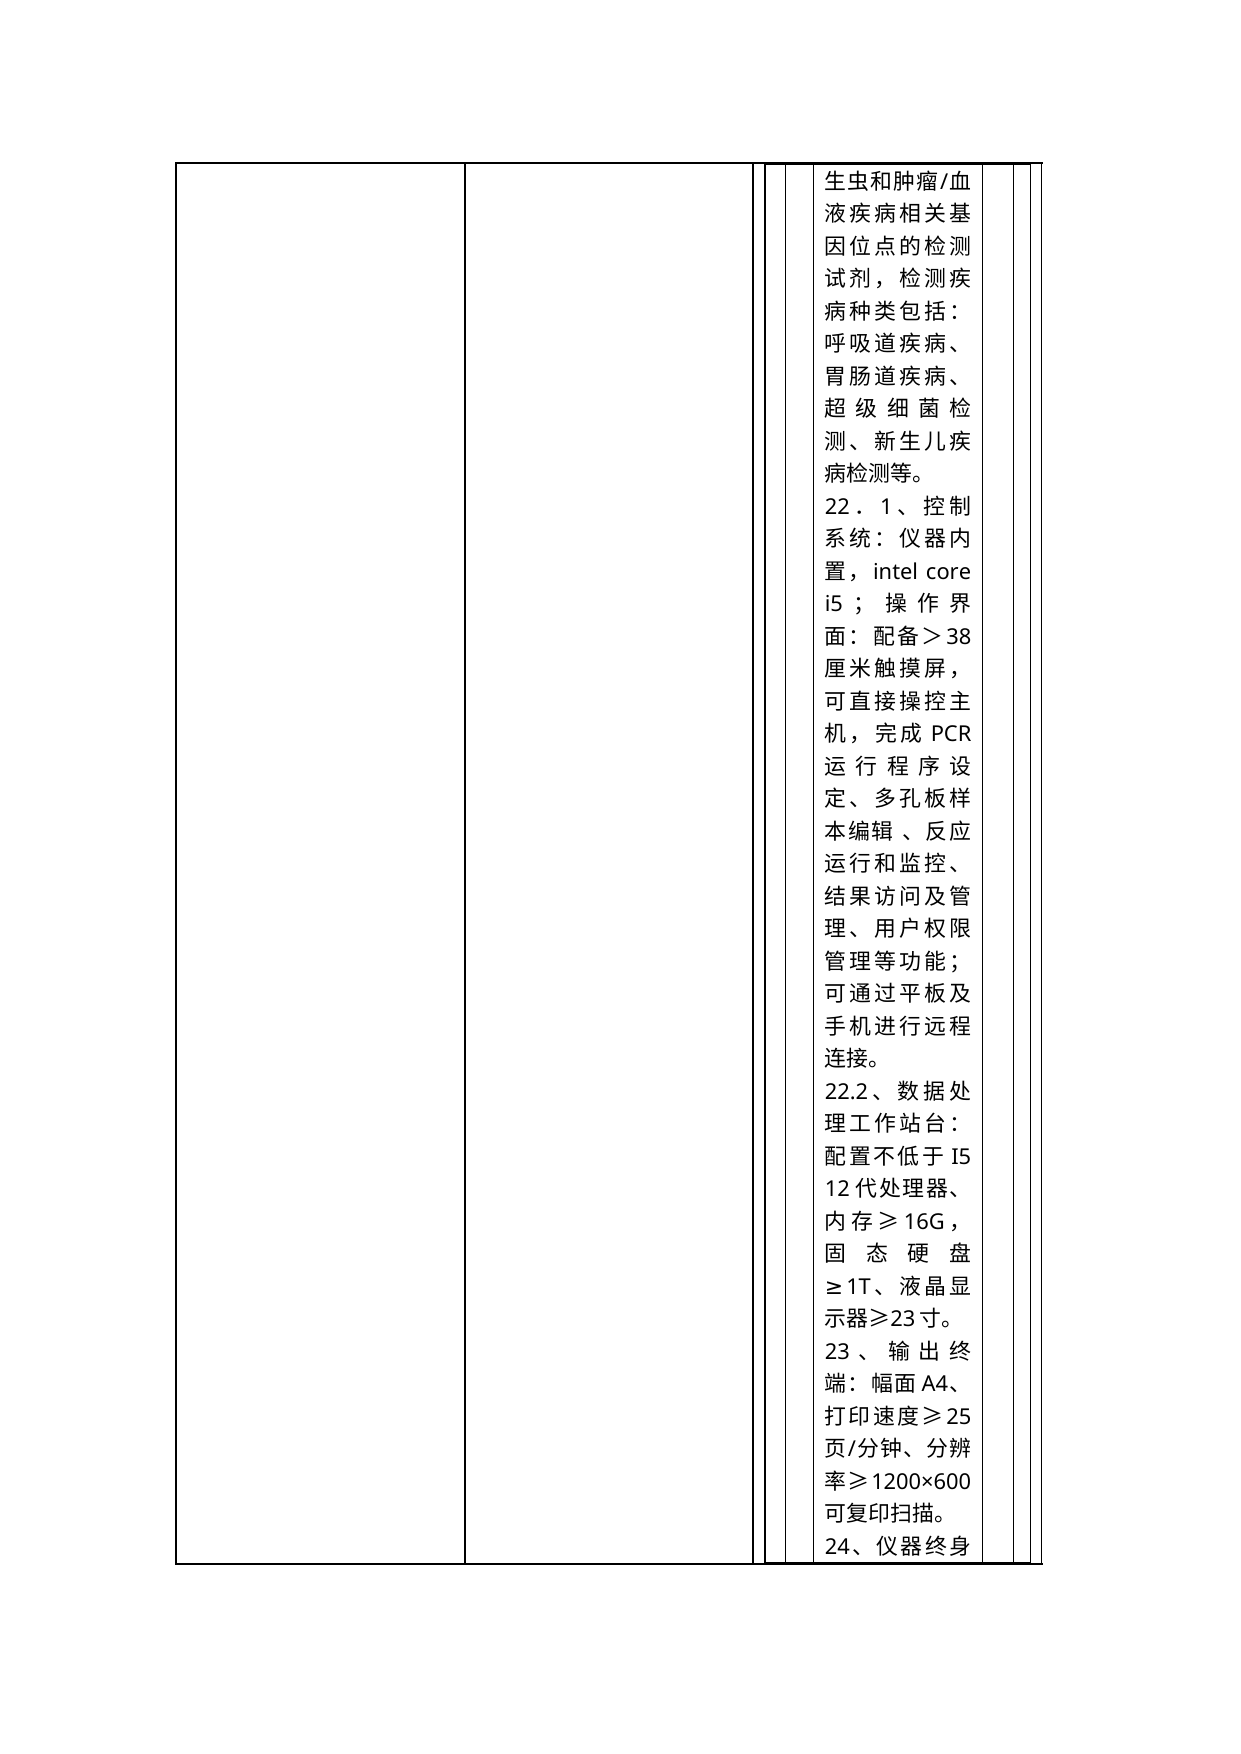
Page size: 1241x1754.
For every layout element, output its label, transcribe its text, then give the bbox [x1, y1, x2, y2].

table_cell [1031, 164, 1041, 1563]
table_cell [983, 165, 1013, 1562]
table_cell [786, 165, 813, 1562]
table_cell [466, 164, 752, 1563]
table_cell [754, 164, 764, 1563]
table_cell [1014, 165, 1030, 1562]
table_cell 1 [177, 164, 464, 1563]
table_cell [814, 165, 982, 1562]
table_cell [766, 165, 785, 1562]
